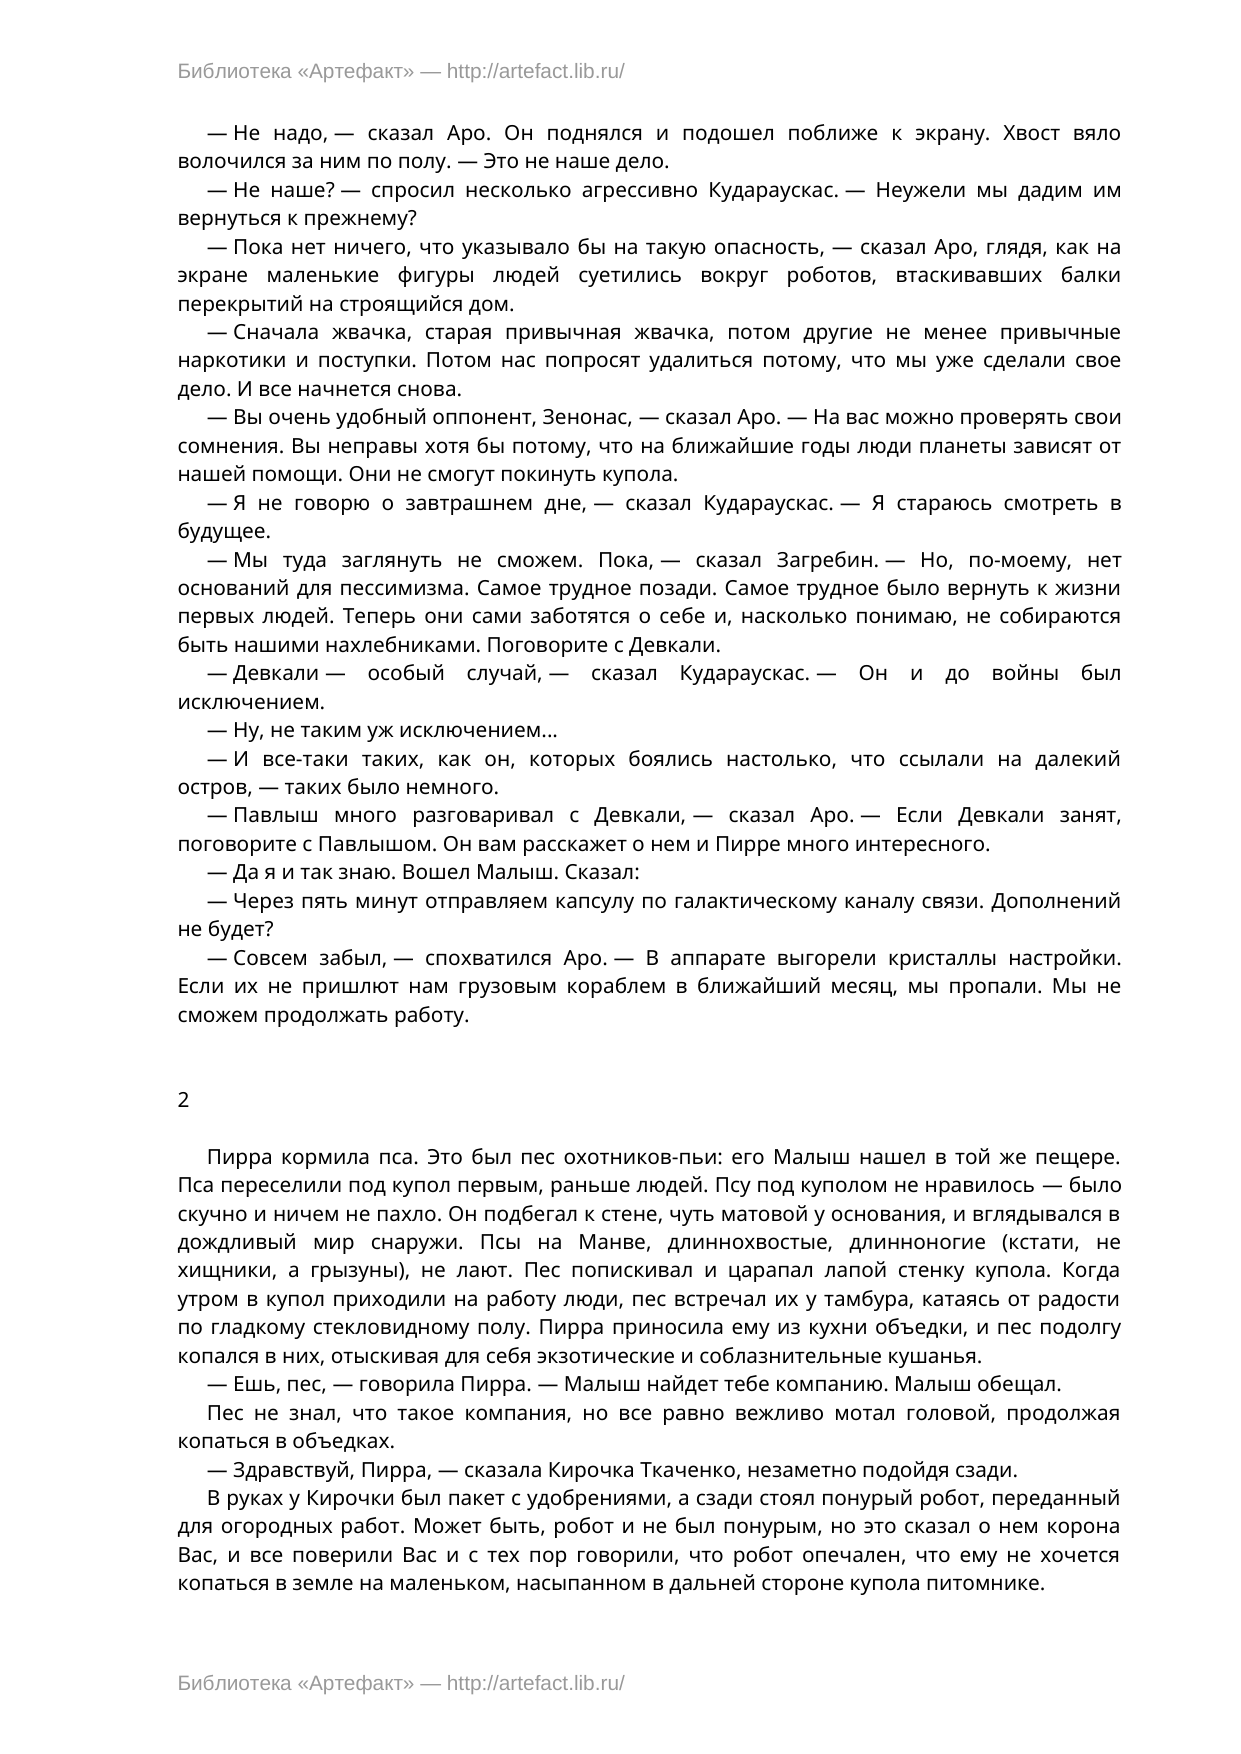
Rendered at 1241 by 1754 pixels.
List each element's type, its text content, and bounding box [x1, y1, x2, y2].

subtitle 2 [177, 1085, 1122, 1113]
text — Да я и так знаю. Вошел Малыш. Сказал: [177, 857, 1122, 886]
text Пес не знал, что такое компания, но все равно вежливо мотал головой, продолжая копаться в объедках. [177, 1398, 1122, 1455]
text — Мы туда заглянуть не сможем. Пока, — сказал Загребин. — Но, по-моему, нет оснований для пессимизма. Самое трудное позади. Самое трудное было вернуть к жизни первых людей. Теперь они сами заботятся о себе и, насколько понимаю, не собираются быть нашими нахлебниками. Поговорите с Девкали. [177, 545, 1122, 658]
text — Я не говорю о завтрашнем дне, — сказал Кудараускас. — Я стараюсь смотреть в будущее. [177, 488, 1122, 545]
text Пирра кормила пса. Это был пес охотников-пьи: его Малыш нашел в той же пещере. Пса переселили под купол первым, раньше людей. Псу под куполом не нравилось — было скучно и ничем не пахло. Он подбегал к стене, чуть матовой у основания, и вглядывался в дождливый мир снаружи. Псы на Манве, длиннохвостые, длинноногие (кстати, не хищники, а грызуны), не лают. Пес попискивал и царапал лапой стенку купола. Когда утром в купол приходили на работу люди, пес встречал их у тамбура, катаясь от радости по гладкому стекловидному полу. Пирра приносила ему из кухни объедки, и пес подолгу копался в них, отыскивая для себя экзотические и соблазнительные кушанья. [177, 1142, 1122, 1369]
text — Ну, не таким уж исключением... [177, 715, 1122, 744]
text — Пока нет ничего, что указывало бы на такую опасность, — сказал Аро, глядя, как на экране маленькие фигуры людей суетились вокруг роботов, втаскивавших балки перекрытий на строящийся дом. [177, 232, 1122, 317]
text — Девкали — особый случай, — сказал Кудараускас. — Он и до войны был исключением. [177, 658, 1122, 715]
text — Ешь, пес, — говорила Пирра. — Малыш найдет тебе компанию. Малыш обещал. [177, 1369, 1122, 1398]
text — Через пять минут отправляем капсулу по галактическому каналу связи. Дополнений не будет? [177, 886, 1122, 943]
text — Сначала жвачка, старая привычная жвачка, потом другие не менее привычные наркотики и поступки. Потом нас попросят удалиться потому, что мы уже сделали свое дело. И все начнется снова. [177, 317, 1122, 402]
text — Не надо, — сказал Аро. Он поднялся и подошел поближе к экрану. Хвост вяло волочился за ним по полу. — Это не наше дело. [177, 118, 1122, 175]
text — И все-таки таких, как он, которых боялись настолько, что ссылали на далекий остров, — таких было немного. [177, 744, 1122, 801]
text — Вы очень удобный оппонент, Зенонас, — сказал Аро. — На вас можно проверять свои сомнения. Вы неправы хотя бы потому, что на ближайшие годы люди планеты зависят от нашей помощи. Они не смогут покинуть купола. [177, 402, 1122, 488]
text — Совсем забыл, — спохватился Аро. — В аппарате выгорели кристаллы настройки. Если их не пришлют нам грузовым кораблем в ближайший месяц, мы пропали. Мы не сможем продолжать работу. [177, 943, 1122, 1028]
text — Здравствуй, Пирра, — сказала Кирочка Ткаченко, незаметно подойдя сзади. [177, 1455, 1122, 1483]
text — Павлыш много разговаривал с Девкали, — сказал Аро. — Если Девкали занят, поговорите с Павлышом. Он вам расскажет о нем и Пирре много интересного. [177, 801, 1122, 857]
text — Не наше? — спросил несколько агрессивно Кудараускас. — Неужели мы дадим им вернуться к прежнему? [177, 175, 1122, 232]
text В руках у Кирочки был пакет с удобрениями, а сзади стоял понурый робот, переданный для огородных работ. Может быть, робот и не был понурым, но это сказал о нем корона Вас, и все поверили Вас и с тех пор говорили, что робот опечален, что ему не хочется копаться в земле на маленьком, насыпанном в дальней стороне купола питомнике. [177, 1483, 1122, 1597]
